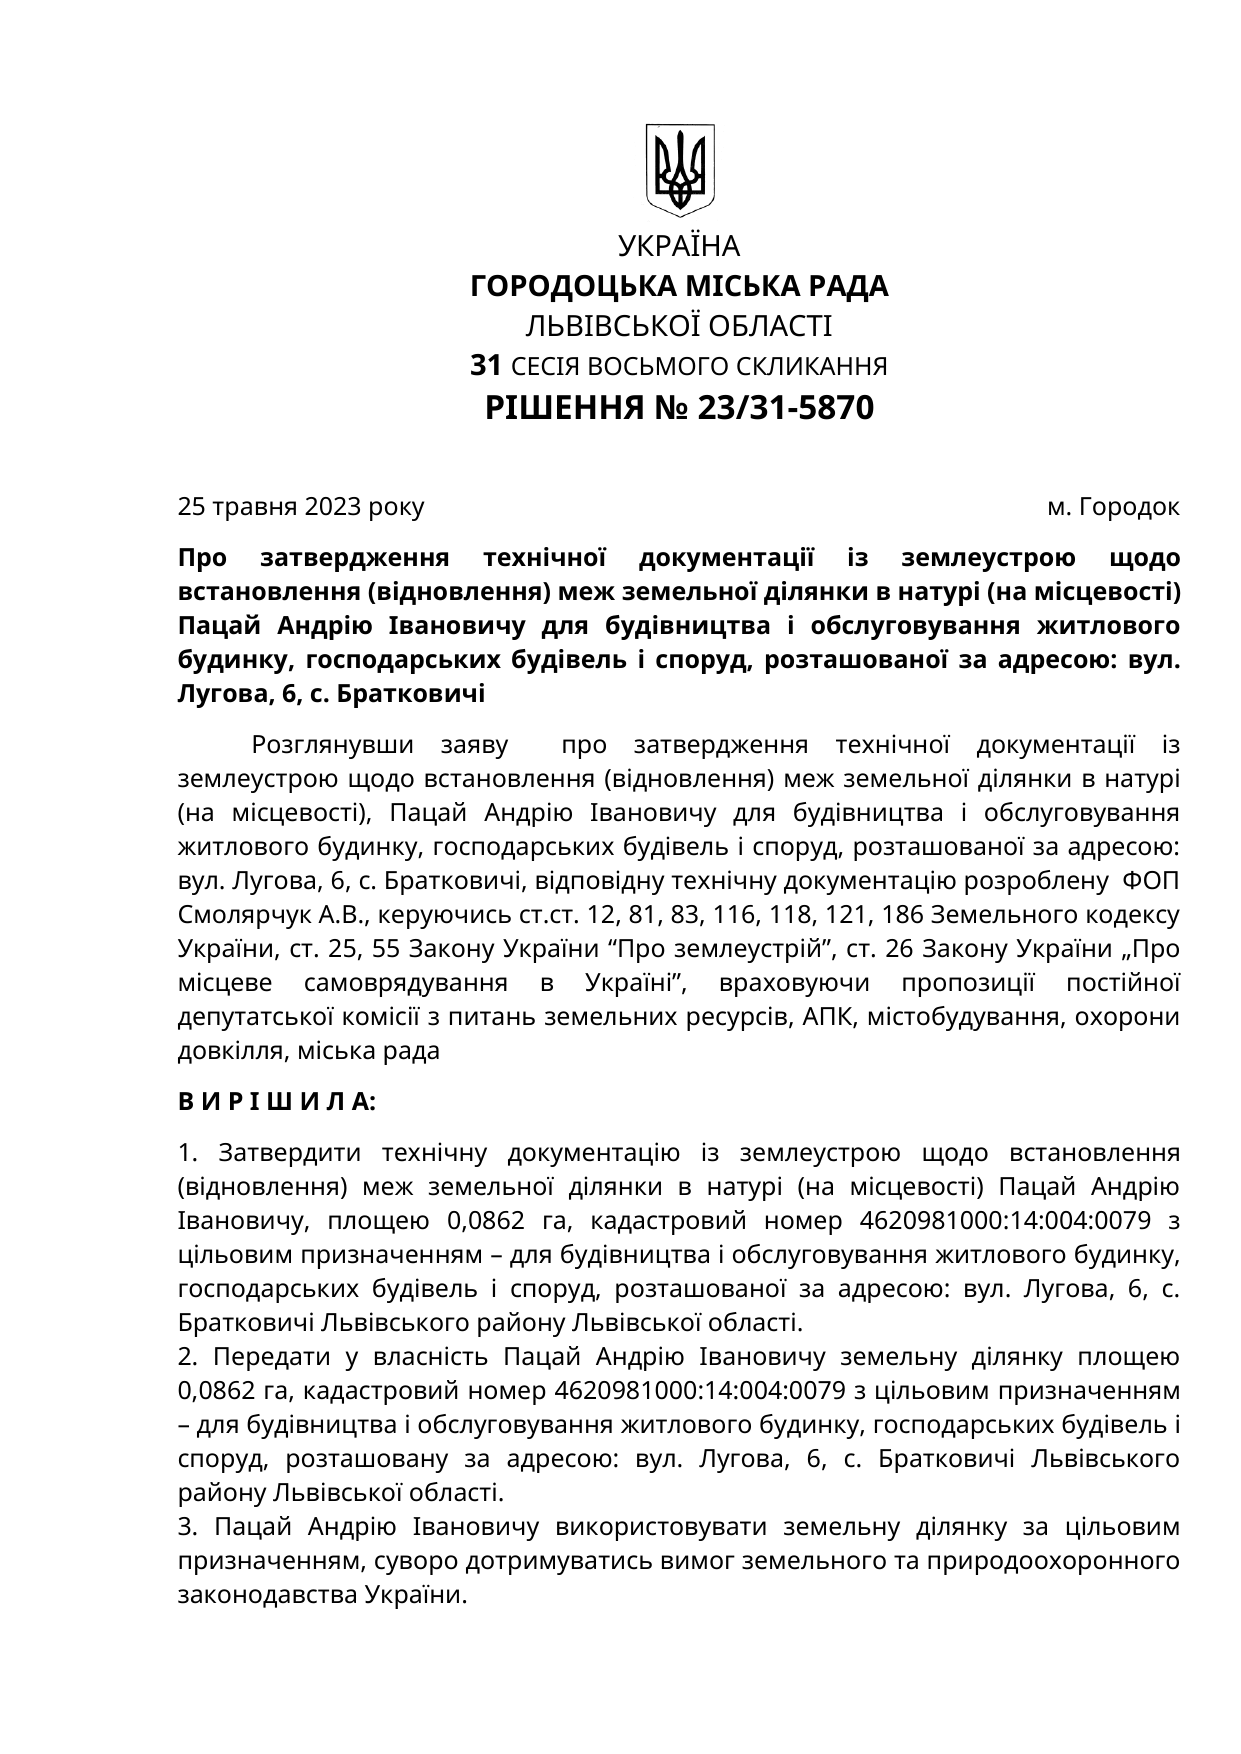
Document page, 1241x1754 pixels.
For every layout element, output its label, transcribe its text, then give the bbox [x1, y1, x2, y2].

text 1. Затвердити технічну документацію із землеустрою щодо встановлення (відновлення) меж земельної ділянки в натурі (на місцевості) Пацай Андрію Івановичу, площею 0,0862 га, кадастровий номер 4620981000:14:004:0079 з цільовим призначенням – для будівництва і обслуговування житлового будинку, господарських будівель і споруд, розташованої за адресою: вул. Лугова, 6, с. Братковичі Львівського району Львівської області. [177, 1134, 1182, 1339]
text УКРАЇНА [177, 225, 1181, 265]
text РІШЕННЯ № 23/31-5870 [177, 384, 1181, 429]
text Розглянувши заяву про затвердження технічної документації із землеустрою щодо встановлення (відновлення) меж земельної ділянки в натурі (на місцевості), Пацай Андрію Івановичу для будівництва і обслуговування житлового будинку, господарських будівель і споруд, розташованої за адресою: вул. Лугова, 6, с. Братковичі, відповідну технічну документацію розроблену ФОП Смолярчук А.В., керуючись ст.ст. 12, 81, 83, 116, 118, 121, 186 Земельного кодексу України, ст. 25, 55 Закону України “Про землеустрій”, ст. 26 Закону України „Про місцеве самоврядування в Україні”, враховуючи пропозиції постійної депутатської комісії з питань земельних ресурсів, АПК, містобудування, охорони довкілля, міська рада [177, 726, 1182, 1067]
text 31 сесія восьмого скликання [177, 344, 1181, 384]
text 25 травня 2023 року м. Городок [177, 488, 1181, 523]
text 3. Пацай Андрію Івановичу використовувати земельну ділянку за цільовим призначенням, суворо дотримуватись вимог земельного та природоохоронного законодавства України. [177, 1509, 1182, 1611]
picture [633, 118, 726, 222]
text В И Р І Ш И Л А: [177, 1083, 1182, 1118]
text ГОРОДОЦЬКА МІСЬКА РАДА [177, 265, 1181, 305]
text Про затвердження технічної документації із землеустрою щодо встановлення (відновлення) меж земельної ділянки в натурі (на місцевості) Пацай Андрію Івановичу для будівництва і обслуговування житлового будинку, господарських будівель і споруд, розташованої за адресою: вул. Лугова, 6, с. Братковичі [177, 539, 1182, 709]
text 2. Передати у власність Пацай Андрію Івановичу земельну ділянку площею 0,0862 га, кадастровий номер 4620981000:14:004:0079 з цільовим призначенням – для будівництва і обслуговування житлового будинку, господарських будівель і споруд, розташовану за адресою: вул. Лугова, 6, с. Братковичі Львівського району Львівської області. [177, 1339, 1182, 1509]
text ЛЬВІВСЬКОЇ ОБЛАСТІ [177, 305, 1181, 344]
